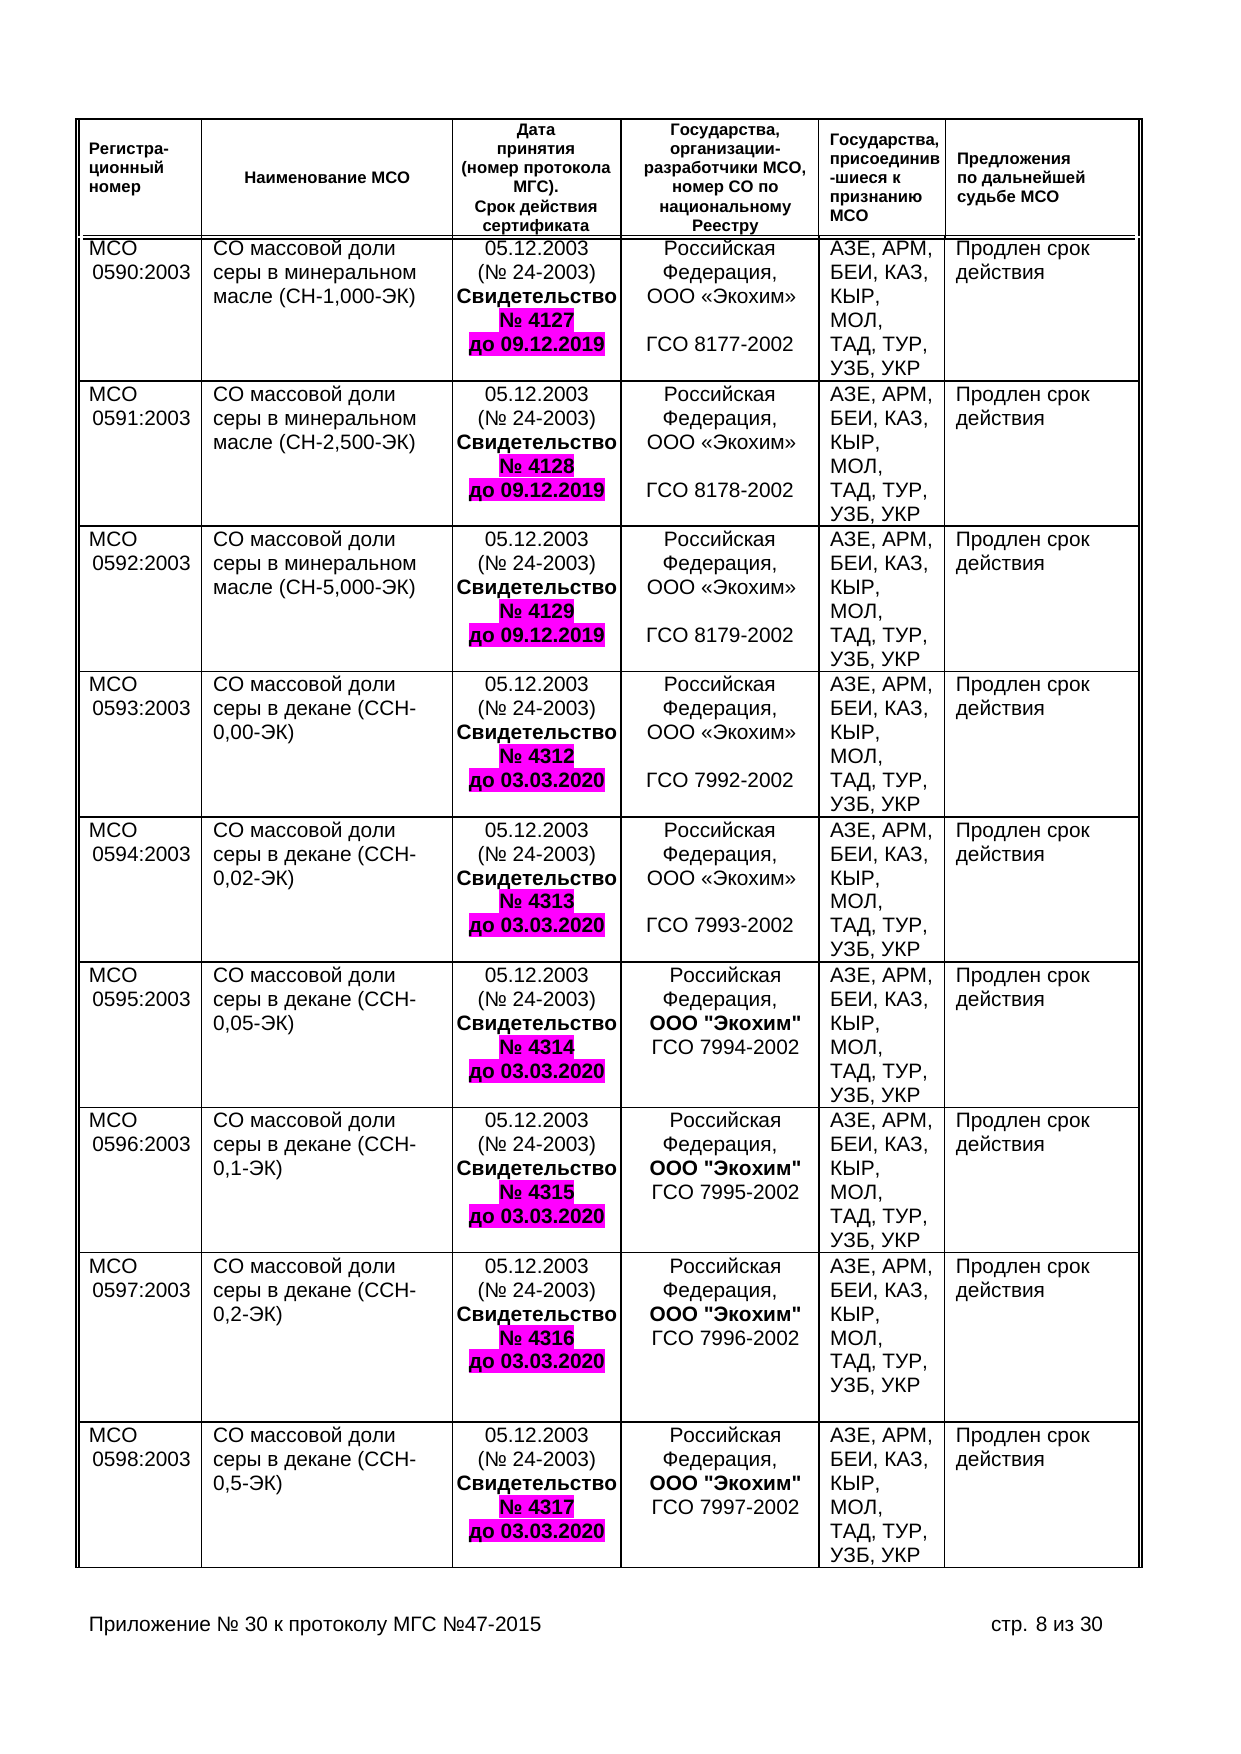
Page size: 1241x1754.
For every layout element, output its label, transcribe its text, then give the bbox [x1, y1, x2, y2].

table_header Государства, организации-разработчики МСО, номер СО по национальному Реестру [622, 120, 818, 235]
table_cell Продлен срок действия [945, 1423, 1138, 1566]
table_cell 05.12.2003 (№ 24-2003) Свидетельство № 4314 до 03.03.2020 [453, 963, 620, 1107]
table_cell 05.12.2003 (№ 24-2003) Свидетельство № 4317 до 03.03.2020 [453, 1423, 620, 1566]
table_cell Российская Федерация, ООО "Экохим" ГСО 7997-2002 [622, 1423, 818, 1566]
table_cell Продлен срок действия [945, 1253, 1138, 1421]
table_header Предложения по дальнейшей судьбе МСО [946, 120, 1138, 235]
table_cell Российская Федерация, ООО «Экохим» ГСО 8179-2002 [622, 527, 818, 671]
table_cell СО массовой доли серы в минеральном масле (СН-1,000-ЭК) [202, 240, 452, 380]
table_cell 05.12.2003 (№ 24-2003) Свидетельство № 4316 до 03.03.2020 [453, 1253, 620, 1421]
table_cell АЗЕ, АРМ, БЕИ, КАЗ, КЫР, МОЛ, ТАД, ТУР, УЗБ, УКР [820, 963, 944, 1107]
table_cell Продлен срок действия [945, 1108, 1138, 1252]
table_cell 05.12.2003 (№ 24-2003) Свидетельство № 4129 до 09.12.2019 [453, 527, 620, 671]
table_cell Продлен срок действия [945, 963, 1138, 1107]
table_cell СО массовой доли серы в декане (ССН-0,05-ЭК) [202, 963, 452, 1107]
table_cell 05.12.2003 (№ 24-2003) Свидетельство № 4313 до 03.03.2020 [453, 818, 620, 961]
table_cell Российская Федерация, ООО "Экохим" ГСО 7995-2002 [622, 1108, 818, 1252]
table_cell МСО 0598:2003 [80, 1423, 201, 1566]
table_cell Продлен срок действия [945, 235, 1140, 380]
table_cell СО массовой доли серы в декане (ССН-0,00-ЭК) [202, 672, 452, 816]
table_cell АЗЕ, АРМ, БЕИ, КАЗ, КЫР, МОЛ, ТАД, ТУР, УЗБ, УКР [820, 1253, 944, 1421]
table_cell Российская Федерация, ООО «Экохим» ГСО 8177-2002 [622, 240, 818, 380]
table_cell СО массовой доли серы в декане (ССН-0,5-ЭК) [202, 1423, 452, 1566]
table_cell Российская Федерация, ООО «Экохим» ГСО 7992-2002 [622, 672, 818, 816]
table_cell МСО 0595:2003 [80, 963, 201, 1107]
table_cell МСО 0594:2003 [80, 818, 201, 961]
table_cell Российская Федерация, ООО "Экохим" ГСО 7994-2002 [622, 963, 818, 1107]
table_cell 05.12.2003 (№ 24-2003) Свидетельство № 4312 до 03.03.2020 [453, 672, 620, 816]
table_cell МСО 0596:2003 [80, 1108, 201, 1252]
table_cell МСО 0592:2003 [80, 527, 201, 671]
table_cell 05.12.2003 (№ 24-2003) Свидетельство № 4315 до 03.03.2020 [453, 1108, 620, 1252]
table_header Наименование МСО [202, 120, 452, 235]
table_cell 05.12.2003 (№ 24-2003) Свидетельство № 4128 до 09.12.2019 [453, 382, 620, 525]
table_cell АЗЕ, АРМ, БЕИ, КАЗ, КЫР, МОЛ, ТАД, ТУР, УЗБ, УКР [820, 1423, 944, 1566]
table_cell МСО 0593:2003 [80, 672, 201, 816]
table_cell Российская Федерация, ООО «Экохим» ГСО 7993-2002 [622, 818, 818, 961]
table_cell АЗЕ, АРМ, БЕИ, КАЗ, КЫР, МОЛ, ТАД, ТУР, УЗБ, УКР [820, 382, 944, 525]
table_cell МСО 0591:2003 [80, 382, 201, 525]
table_cell Продлен срок действия [945, 527, 1138, 671]
table_cell СО массовой доли серы в декане (ССН-0,1-ЭК) [202, 1108, 452, 1252]
table_cell Продлен срок действия [945, 672, 1138, 816]
table_cell АЗЕ, АРМ, БЕИ, КАЗ, КЫР, МОЛ, ТАД, ТУР, УЗБ, УКР [820, 527, 944, 671]
table_cell СО массовой доли серы в декане (ССН-0,2-ЭК) [202, 1253, 452, 1421]
table_cell Продлен срок действия [945, 818, 1138, 961]
table_header Регистра-ционный номер [80, 120, 201, 235]
table_cell АЗЕ, АРМ, БЕИ, КАЗ, КЫР, МОЛ, ТАД, ТУР, УЗБ, УКР [820, 818, 944, 961]
table_cell МСО 0597:2003 [80, 1253, 201, 1421]
table_cell Российская Федерация, ООО «Экохим» ГСО 8178-2002 [622, 382, 818, 525]
table_cell СО массовой доли серы в минеральном масле (СН-2,500-ЭК) [202, 382, 452, 525]
table_header Государства, присоединив-шиеся к признанию МСО [819, 120, 945, 235]
table_cell Российская Федерация, ООО "Экохим" ГСО 7996-2002 [622, 1253, 818, 1421]
table_cell АЗЕ, АРМ, БЕИ, КАЗ, КЫР, МОЛ, ТАД, ТУР, УЗБ, УКР [820, 1108, 944, 1252]
table_cell СО массовой доли серы в декане (ССН-0,02-ЭК) [202, 818, 452, 961]
table_cell МСО 0590:2003 [78, 235, 201, 380]
table_cell СО массовой доли серы в минеральном масле (СН-5,000-ЭК) [202, 527, 452, 671]
table_header Дата принятия (номер протокола МГС). Срок действия сертификата [453, 120, 620, 235]
table_cell АЗЕ, АРМ, БЕИ, КАЗ, КЫР, МОЛ, ТАД, ТУР, УЗБ, УКР [820, 240, 944, 380]
table_cell 05.12.2003 (№ 24-2003) Свидетельство № 4127 до 09.12.2019 [453, 240, 620, 380]
table_cell Продлен срок действия [945, 382, 1138, 525]
table_cell АЗЕ, АРМ, БЕИ, КАЗ, КЫР, МОЛ, ТАД, ТУР, УЗБ, УКР [820, 672, 944, 816]
